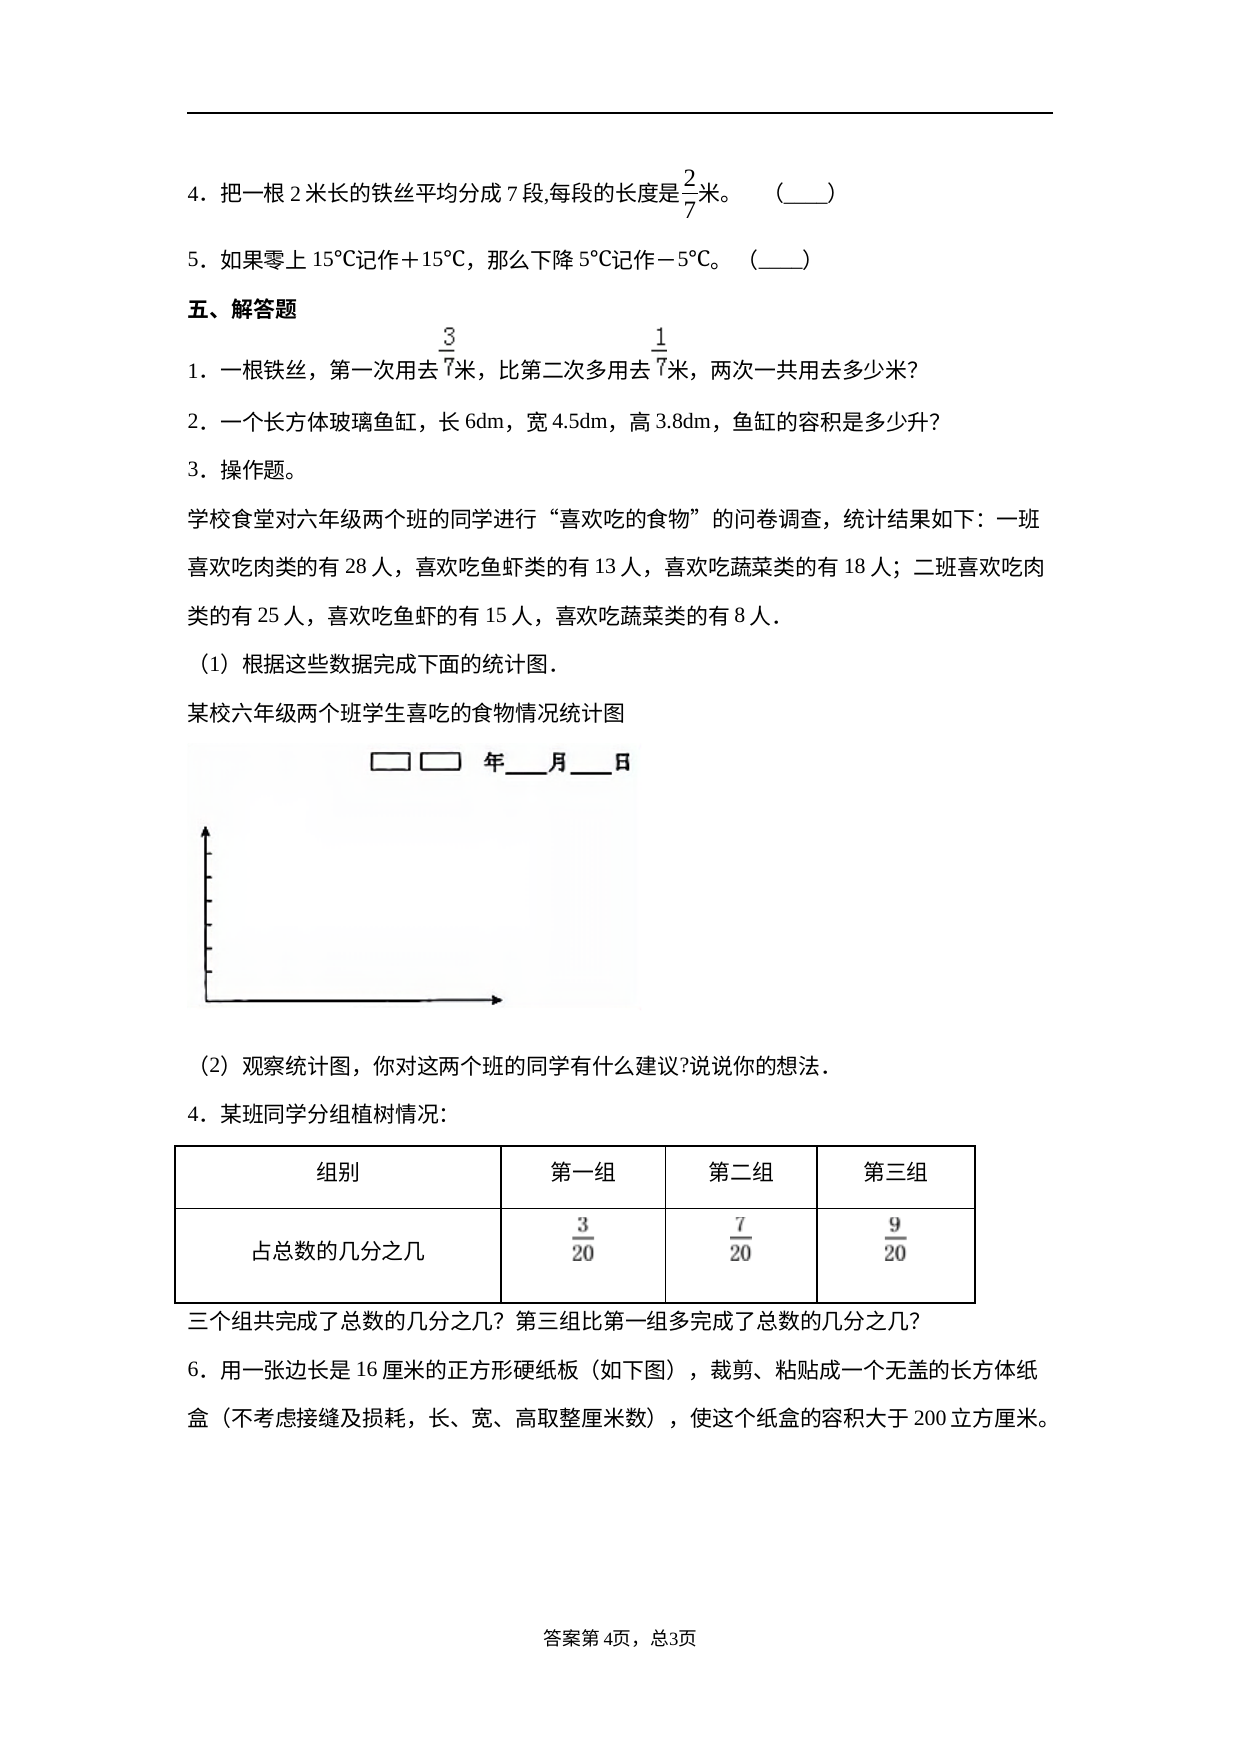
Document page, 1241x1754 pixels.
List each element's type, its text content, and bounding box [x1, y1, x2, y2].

picture [572, 1217, 595, 1261]
text （1）根据这些数据完成下面的统计图． [187, 647, 1053, 679]
picture [730, 1217, 752, 1261]
text （2）观察统计图，你对这两个班的同学有什么建议?说说你的想法． [187, 1049, 1053, 1081]
table_header 第三组 [818, 1147, 974, 1208]
table_cell [502, 1209, 665, 1302]
text 4．某班同学分组植树情况： [187, 1097, 1053, 1129]
table_cell [818, 1209, 974, 1302]
picture [187, 743, 644, 1013]
text 五、解答题 [187, 291, 1053, 324]
picture [651, 323, 667, 379]
table_header 第二组 [666, 1147, 816, 1208]
table_cell 占总数的几分之几 [176, 1209, 500, 1302]
picture [438, 323, 455, 379]
text 学校食堂对六年级两个班的同学进行“喜欢吃的食物”的问卷调查，统计结果如下：一班喜欢吃肉类的有28人，喜欢吃鱼虾类的有13人，喜欢吃蔬菜类的有18人；二班喜欢吃肉类的有25人，喜欢吃鱼虾的有15人，喜欢吃蔬菜类的有8人． [187, 501, 1053, 631]
table_header 组别 [176, 1147, 500, 1208]
text 6．用一张边长是16厘米的正方形硬纸板（如下图），裁剪、粘贴成一个无盖的长方体纸盒（不考虑接缝及损耗，长、宽、高取整厘米数），使这个纸盒的容积大于200立方厘米。 [187, 1352, 1053, 1433]
text 1．一根铁丝，第一次用去米，比第二次多用去米，两次一共用去多少米？ [187, 324, 1053, 389]
text 4．把一根2米长的铁丝平均分成7段,每段的长度是米。 （____） [187, 162, 1053, 227]
picture [884, 1217, 907, 1261]
text 2．一个长方体玻璃鱼缸，长6dm，宽4.5dm，高3.8dm，鱼缸的容积是多少升？ [187, 404, 1053, 437]
table_cell [666, 1209, 816, 1302]
text 5．如果零上15℃记作＋15℃，那么下降5℃记作－5℃。 （____） [187, 243, 1053, 275]
text 3．操作题。 [187, 453, 1053, 485]
text 某校六年级两个班学生喜吃的食物情况统计图 [187, 695, 1053, 728]
table_header 第一组 [502, 1147, 665, 1208]
text 三个组共完成了总数的几分之几？第三组比第一组多完成了总数的几分之几？ [187, 1304, 1053, 1336]
